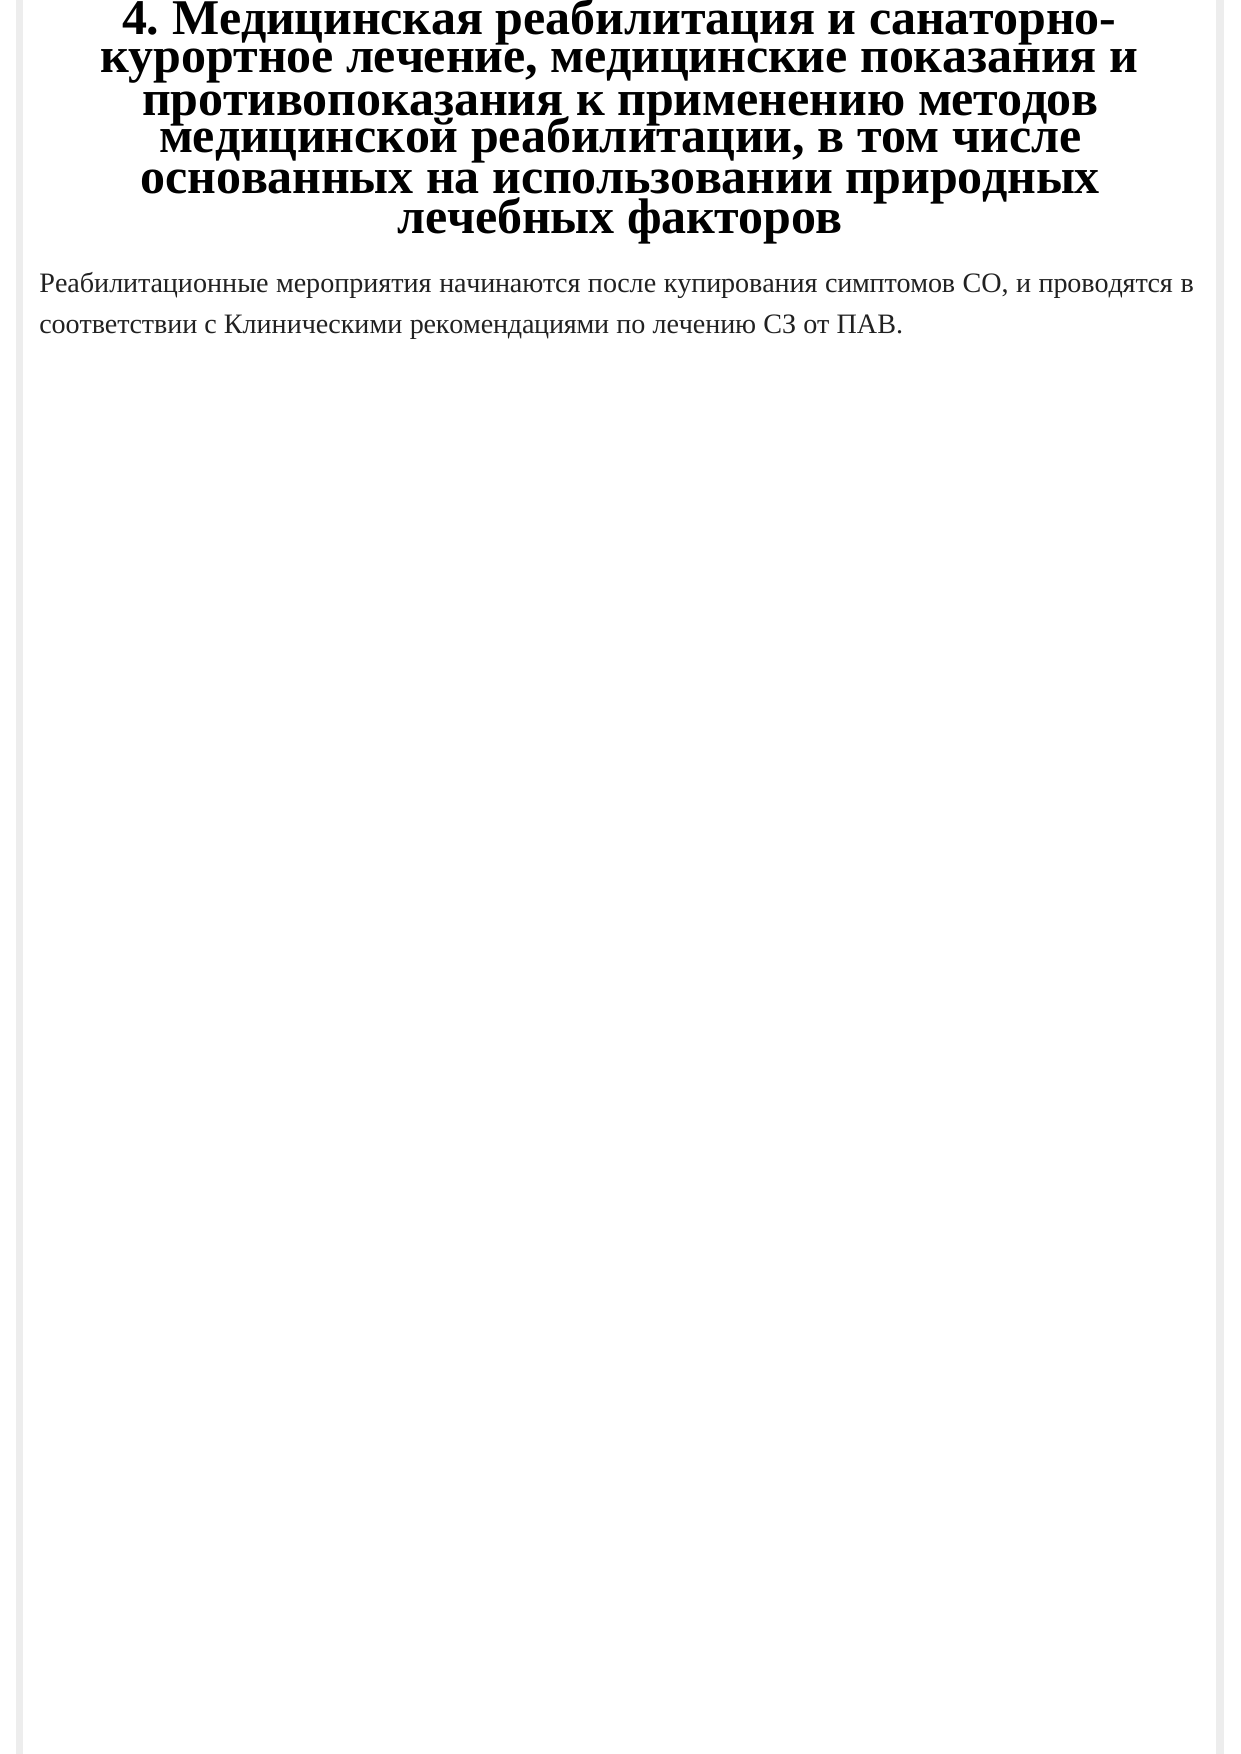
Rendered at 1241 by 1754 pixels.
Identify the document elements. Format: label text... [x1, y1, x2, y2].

text Реабилитационные мероприятия начинаются после купирования симптомов СО, и проводятся в соответствии с Клиническими рекомендациями по лечению СЗ от ПАВ. [39, 267, 1201, 339]
subtitle Медицинская реабилитация и санаторно- курортное лечение, медицинские показания и [100, 3, 1140, 83]
text противопоказания к применению методов медицинской реабилитации, в том числе основанных на использовании природных лечебных факторов [43, 83, 1198, 244]
